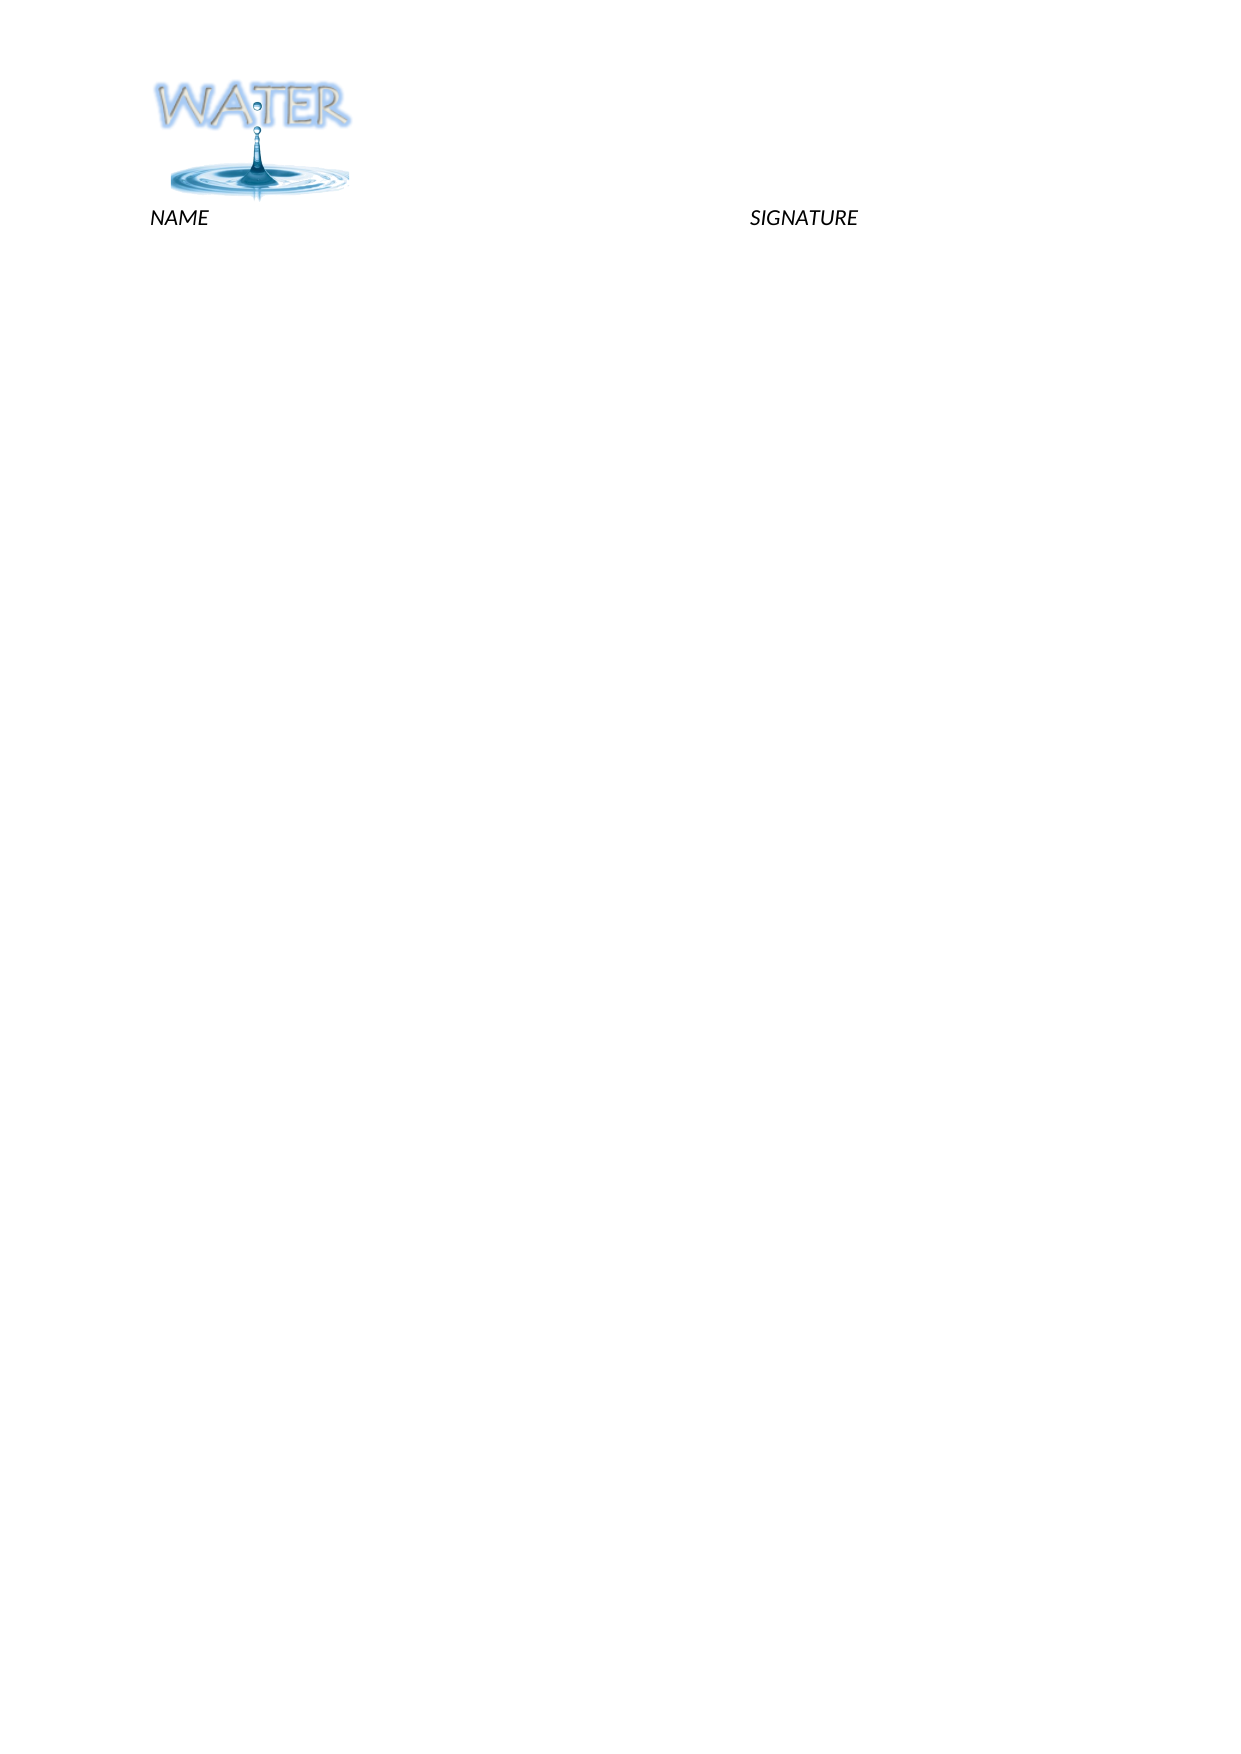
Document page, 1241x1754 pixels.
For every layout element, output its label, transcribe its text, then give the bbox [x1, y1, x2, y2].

picture [150, 73, 363, 202]
text NAME SIGNATURE [150, 203, 1090, 232]
